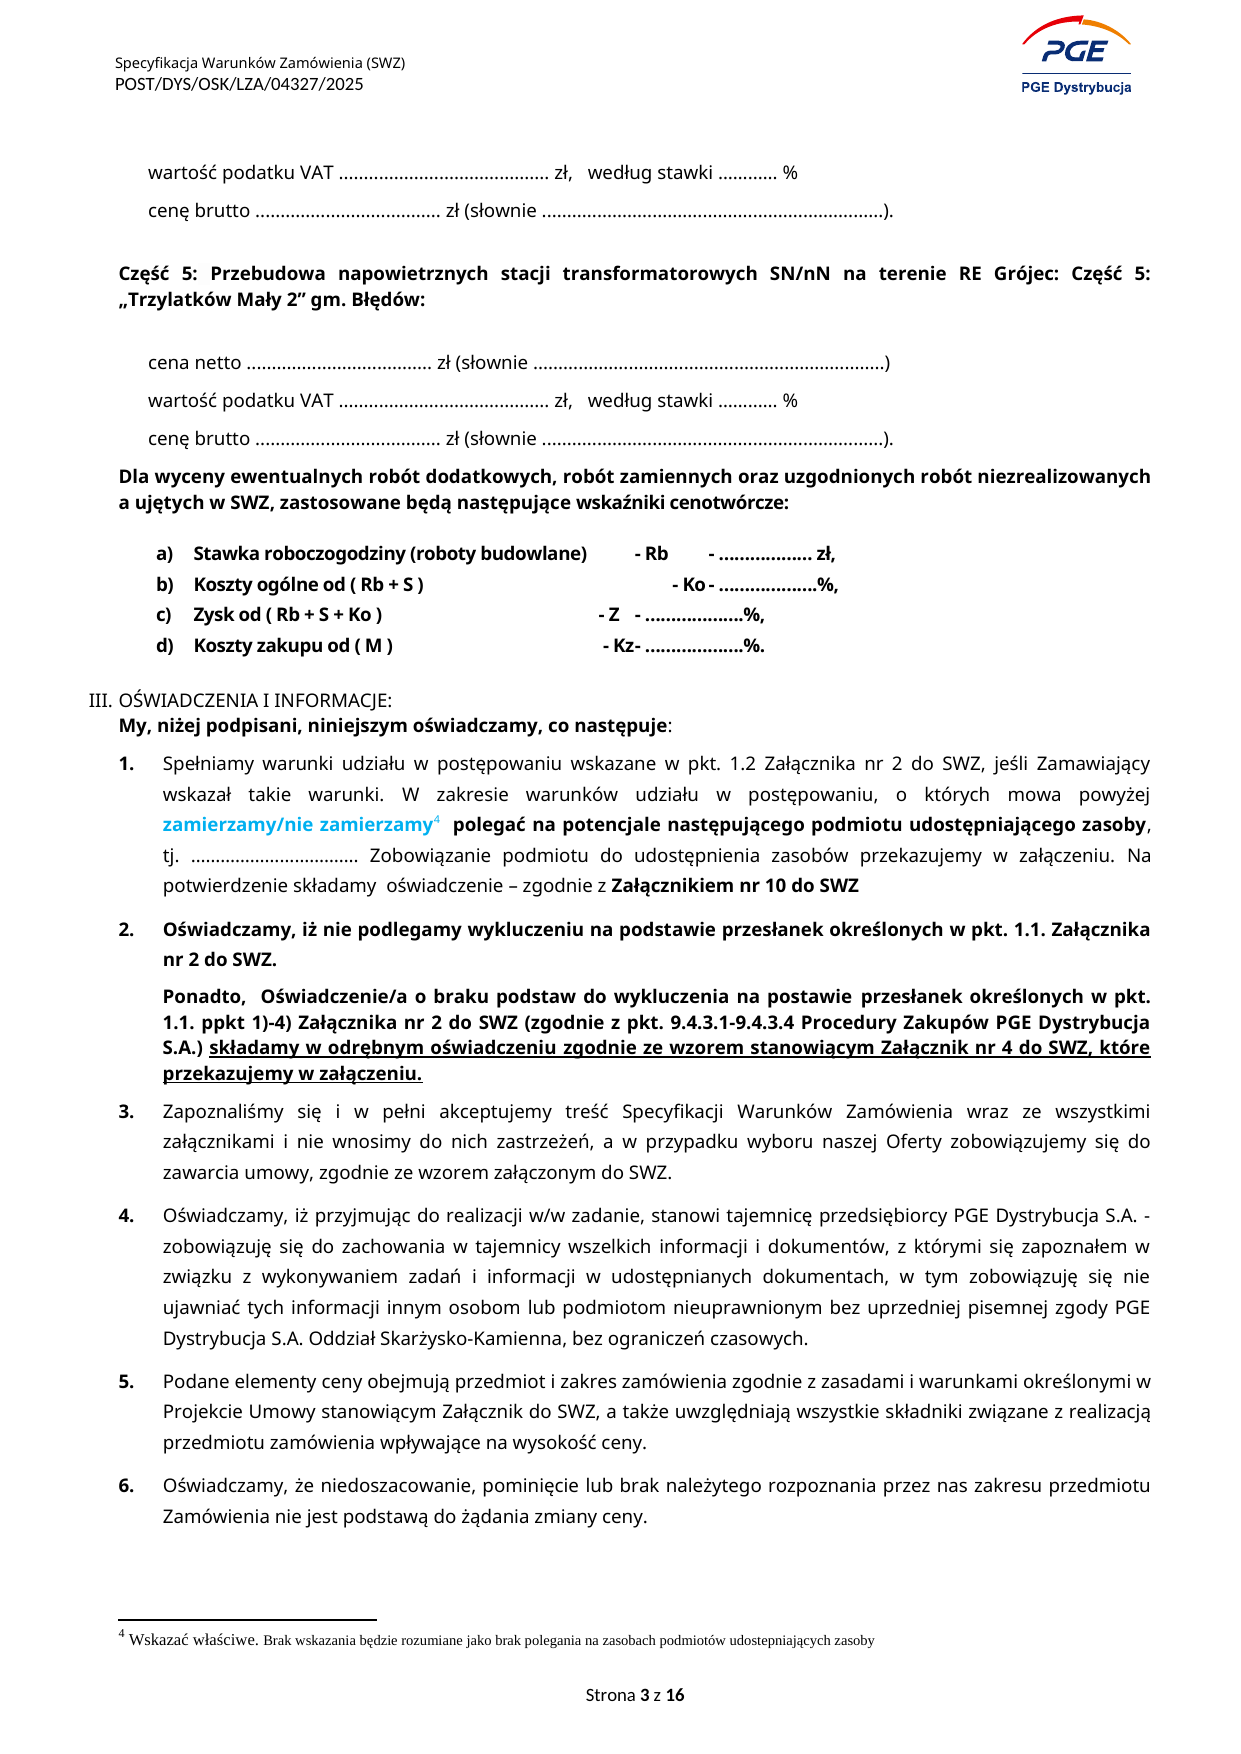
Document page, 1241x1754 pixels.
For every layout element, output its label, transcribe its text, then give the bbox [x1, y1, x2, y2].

list Oświadczamy, iż nie podlegamy wykluczeniu na podstawie przesłanek określonych w pkt. 1.1. Załącznika nr 2 do SWZ. [118, 916, 1152, 972]
list Podane elementy ceny obejmują przedmiot i zakres zamówienia zgodnie z zasadami i warunkami określonymi w Projekcie Umowy stanowiącym Załącznik do SWZ, a także uwzględniają wszystkie składniki związane z realizacją przedmiotu zamówienia wpływające na wysokość ceny. [118, 1368, 1152, 1455]
list OŚWIADCZENIA I INFORMACJE: [89, 688, 1152, 713]
text Ponadto, Oświadczenie/a o braku podstaw do wykluczenia na postawie przesłanek określonych w pkt. 1.1. ppkt 1)-4) Załącznika nr 2 do SWZ (zgodnie z pkt. 9.4.3.1-9.4.3.4 Procedury Zakupów PGE Dystrybucja S.A.) składamy w odrębnym oświadczeniu zgodnie ze wzorem stanowiącym Załącznik nr 4 do SWZ, które przekazujemy w załączeniu. [162, 983, 1152, 1086]
list Koszty zakupu od ( M ) - Kz - ……………….%. [156, 632, 1152, 658]
text cenę brutto ..................................... zł (słownie ....................................................................). [148, 197, 1152, 223]
list Oświadczamy, że niedoszacowanie, pominięcie lub brak należytego rozpoznania przez nas zakresu przedmiotu Zamówienia nie jest podstawą do żądania zmiany ceny. [118, 1472, 1152, 1528]
text cena netto ..................................... zł (słownie ......................................................................) [148, 350, 1152, 375]
list Zapoznaliśmy się i w pełni akceptujemy treść Specyfikacji Warunków Zamówienia wraz ze wszystkimi załącznikami i nie wnosimy do nich zastrzeżeń, a w przypadku wyboru naszej Oferty zobowiązujemy się do zawarcia umowy, zgodnie ze wzorem załączonym do SWZ. [118, 1098, 1152, 1185]
text Dla wyceny ewentualnych robót dodatkowych, robót zamiennych oraz uzgodnionych robót niezrealizowanych a ujętych w SWZ, zastosowane będą następujące wskaźniki cenotwórcze: [118, 464, 1152, 515]
list Spełniamy warunki udziału w postępowaniu wskazane w pkt. 1.2 Załącznika nr 2 do SWZ, jeśli Zamawiający wskazał takie warunki. W zakresie warunków udziału w postępowaniu, o których mowa powyżej zamierzamy/nie zamierzamy polegać na potencjale następującego podmiotu udostępniającego zasoby, tj. ……………………………. Zobowiązanie podmiotu do udostępnienia zasobów przekazujemy w załączeniu. Na potwierdzenie składamy oświadczenie – zgodnie z Załącznikiem nr 10 do SWZ [118, 750, 1152, 898]
text My, niżej podpisani, niniejszym oświadczamy, co następuje: [118, 713, 1152, 738]
text cenę brutto ..................................... zł (słownie ....................................................................). [148, 426, 1152, 451]
list Koszty ogólne od ( Rb + S ) - Ko - ……………….%, [156, 571, 1152, 596]
list Stawka roboczogodziny (roboty budowlane) - Rb - ……………… zł, [156, 540, 1152, 566]
text wartość podatku VAT .......................................... zł, według stawki ……..…. % [148, 159, 1152, 184]
text wartość podatku VAT .......................................... zł, według stawki ……..…. % [148, 388, 1152, 413]
text Część 5: Przebudowa napowietrznych stacji transformatorowych SN/nN na terenie RE Grójec: Część 5: „Trzylatków Mały 2” gm. Błędów: [118, 261, 1152, 312]
list Zysk od ( Rb + S + Ko ) - Z - ……………….%, [156, 602, 1152, 627]
list Oświadczamy, iż przyjmując do realizacji w/w zadanie, stanowi tajemnicę przedsiębiorcy PGE Dystrybucja S.A. - zobowiązuję się do zachowania w tajemnicy wszelkich informacji i dokumentów, z którymi się zapoznałem w związku z wykonywaniem zadań i informacji w udostępnianych dokumentach, w tym zobowiązuję się nie ujawniać tych informacji innym osobom lub podmiotom nieuprawnionym bez uprzedniej pisemnej zgody PGE Dystrybucja S.A. Oddział Skarżysko-Kamienna, bez ograniczeń czasowych. [118, 1202, 1152, 1350]
